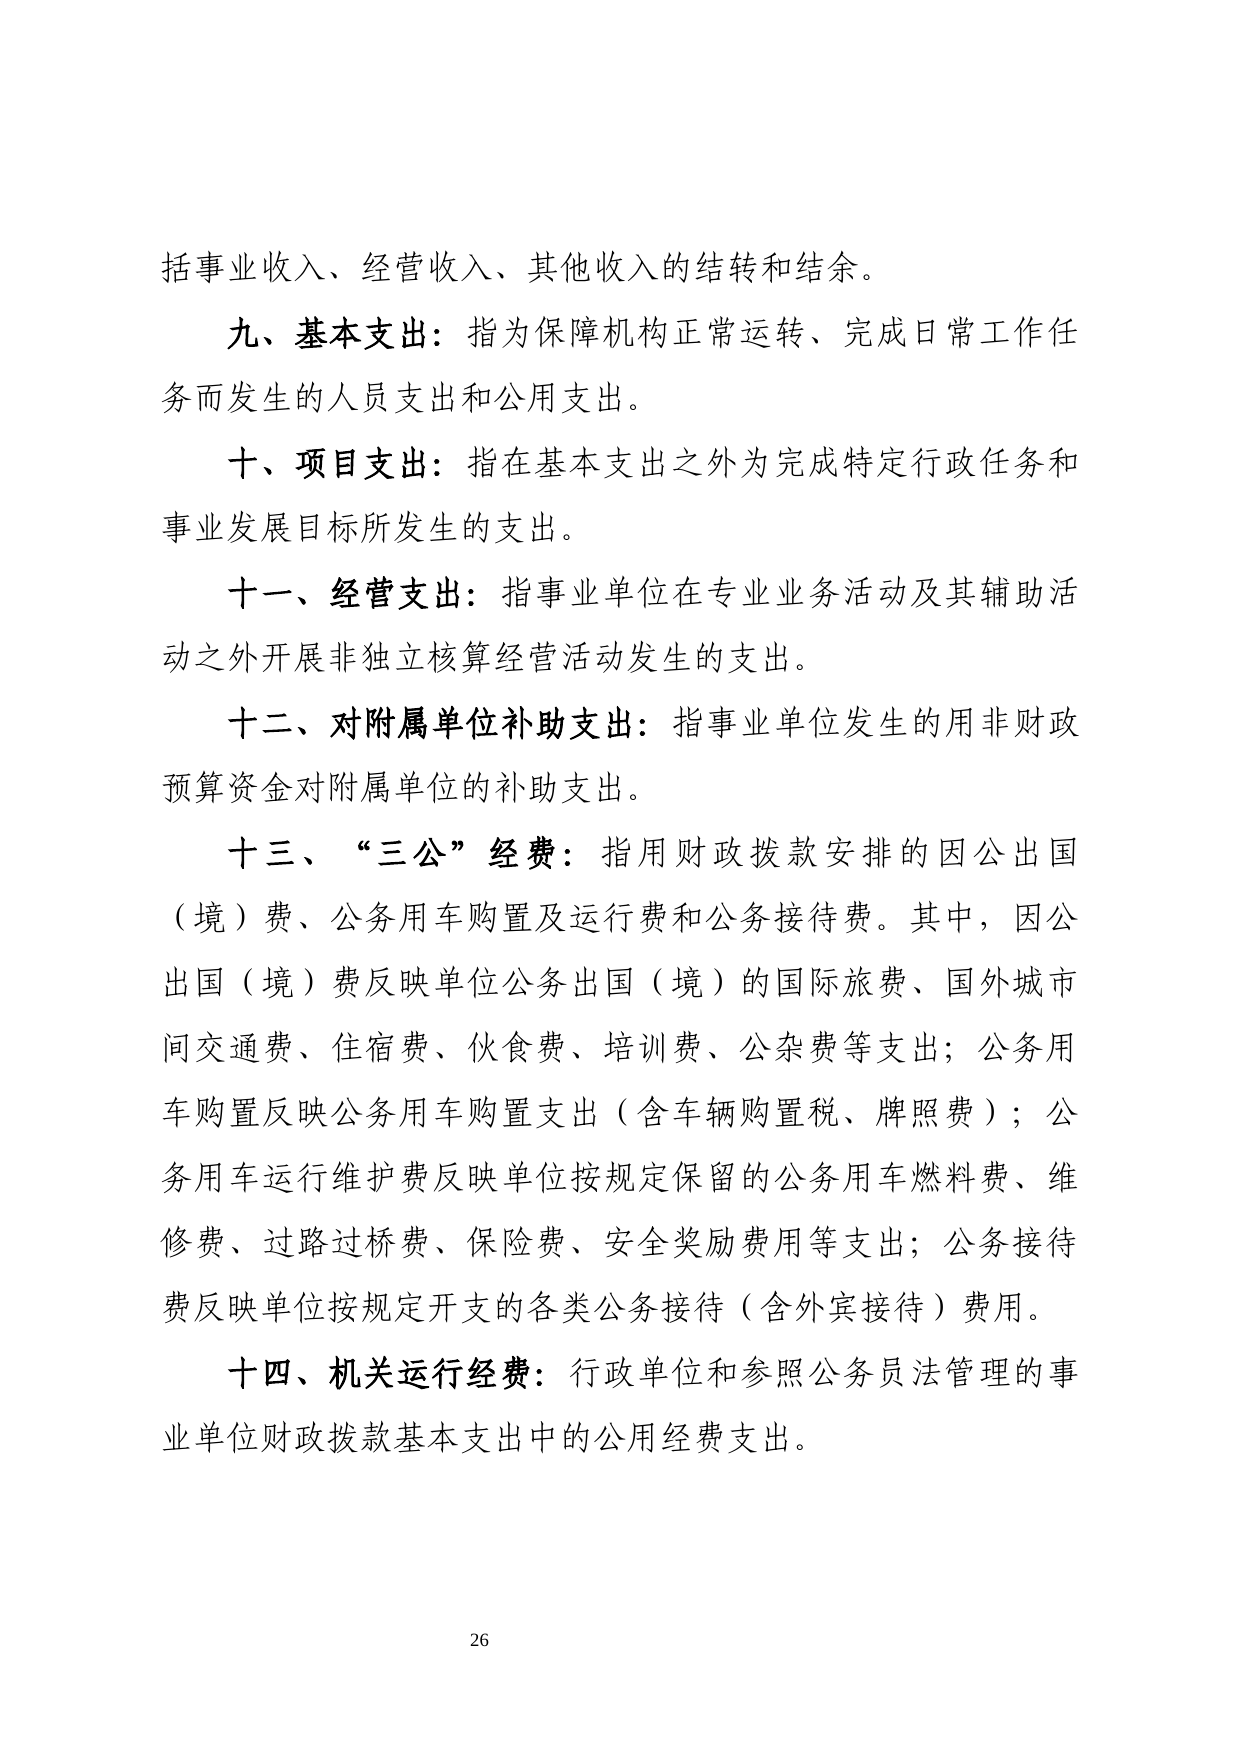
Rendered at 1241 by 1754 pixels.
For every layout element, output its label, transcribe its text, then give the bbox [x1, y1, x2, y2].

text 九、基本支出：指为保障机构正常运转、完成日常工作任务而发生的人员支出和公用支出。 [159, 298, 1081, 428]
text 十一、经营支出：指事业单位在专业业务活动及其辅助活动之外开展非独立核算经营活动发生的支出。 [159, 558, 1081, 688]
text 十、项目支出：指在基本支出之外为完成特定行政任务和事业发展目标所发生的支出。 [159, 428, 1081, 558]
text 十二、对附属单位补助支出：指事业单位发生的用非财政预算资金对附属单位的补助支出。 [159, 688, 1081, 818]
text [159, 233, 1081, 298]
text 十三、“三公”经费：指用财政拨款安排的因公出国（境）费、公务用车购置及运行费和公务接待费。其中，因公出国（境）费反映单位公务出国（境）的国际旅费、国外城市间交通费、住宿费、伙食费、培训费、公杂费等支出；公务用车购置反映公务用车购置支出（含车辆购置税、牌照费）；公务用车运行维护费反映单位按规定保留的公务用车燃料费、维修费、过路过桥费、保险费、安全奖励费用等支出；公务接待费反映单位按规定开支的各类公务接待（含外宾接待）费用。 [159, 818, 1081, 1338]
text 十四、机关运行经费：行政单位和参照公务员法管理的事业单位财政拨款基本支出中的公用经费支出。 [159, 1338, 1081, 1468]
